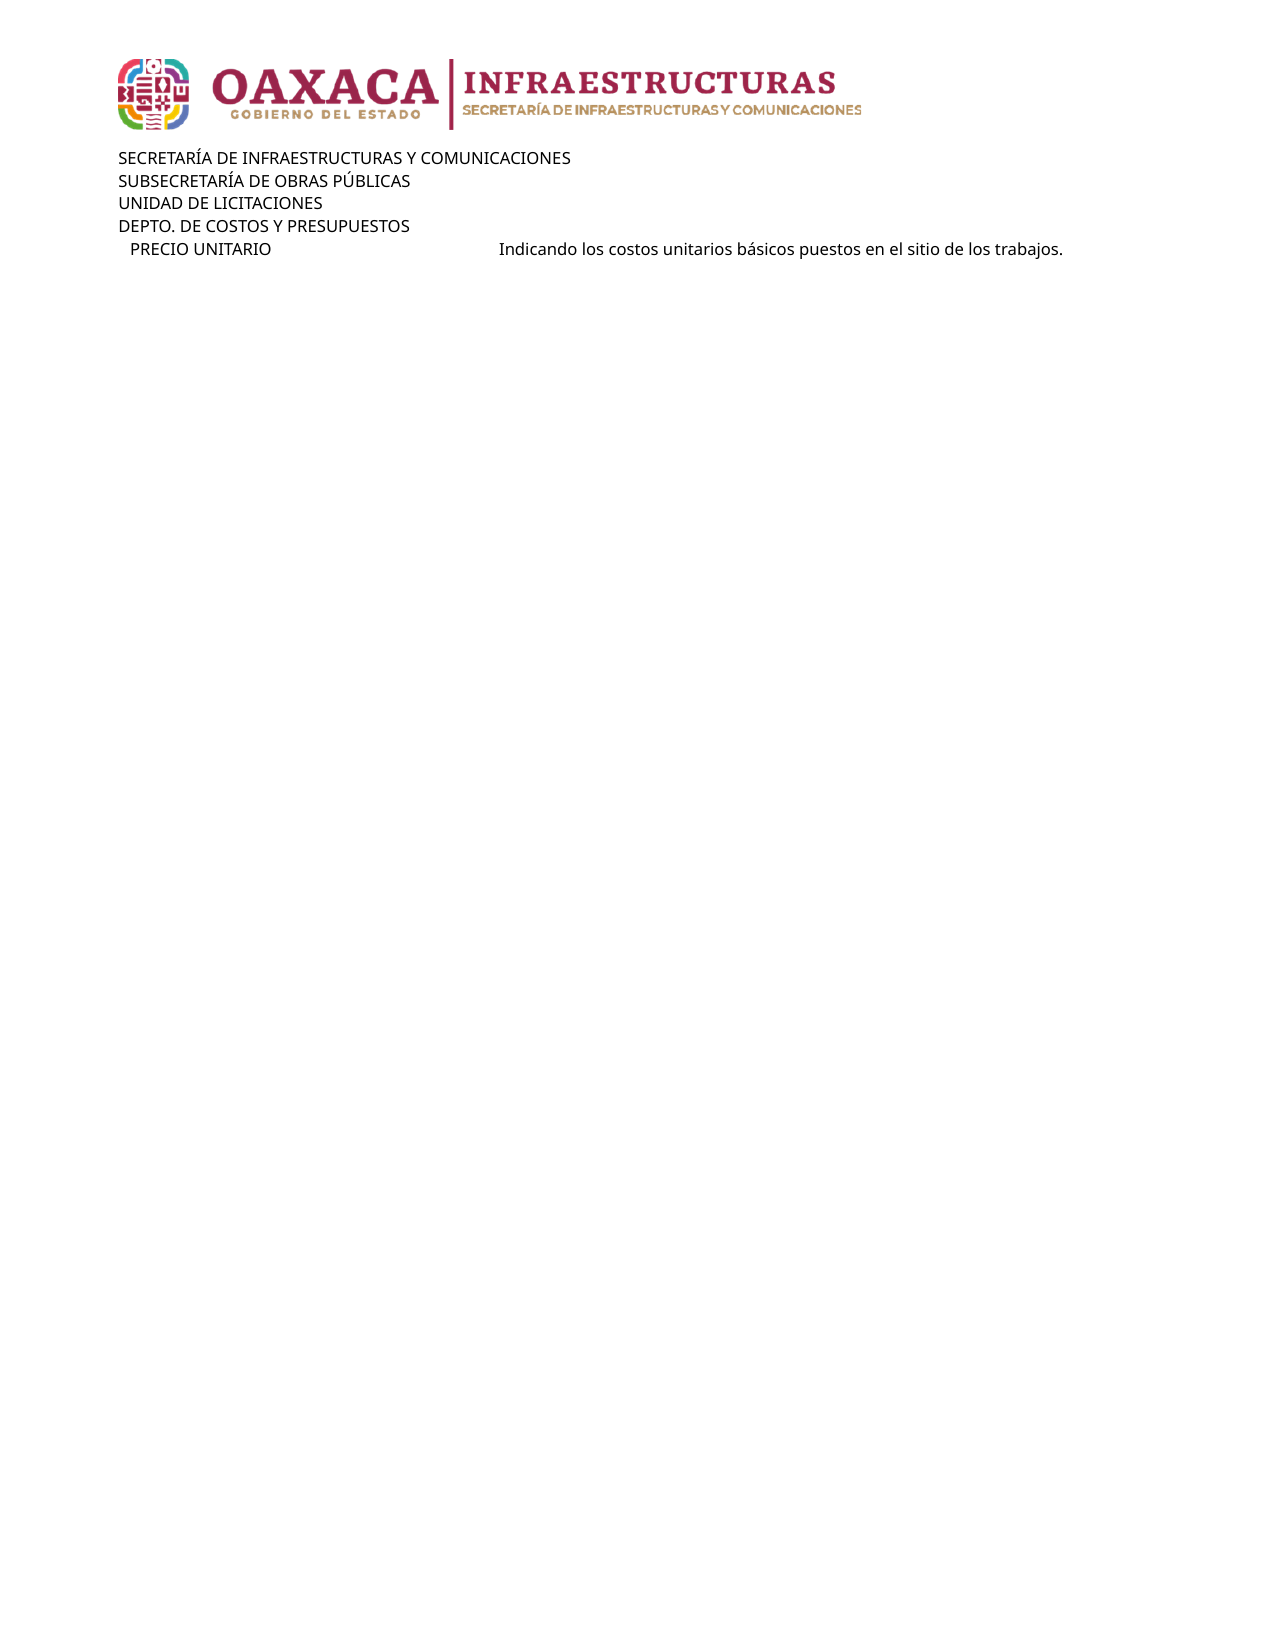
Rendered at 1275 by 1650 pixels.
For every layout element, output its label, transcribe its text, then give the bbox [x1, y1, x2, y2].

table_cell PRECIO UNITARIO [119, 238, 488, 262]
picture [118, 59, 862, 130]
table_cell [488, 238, 1157, 262]
